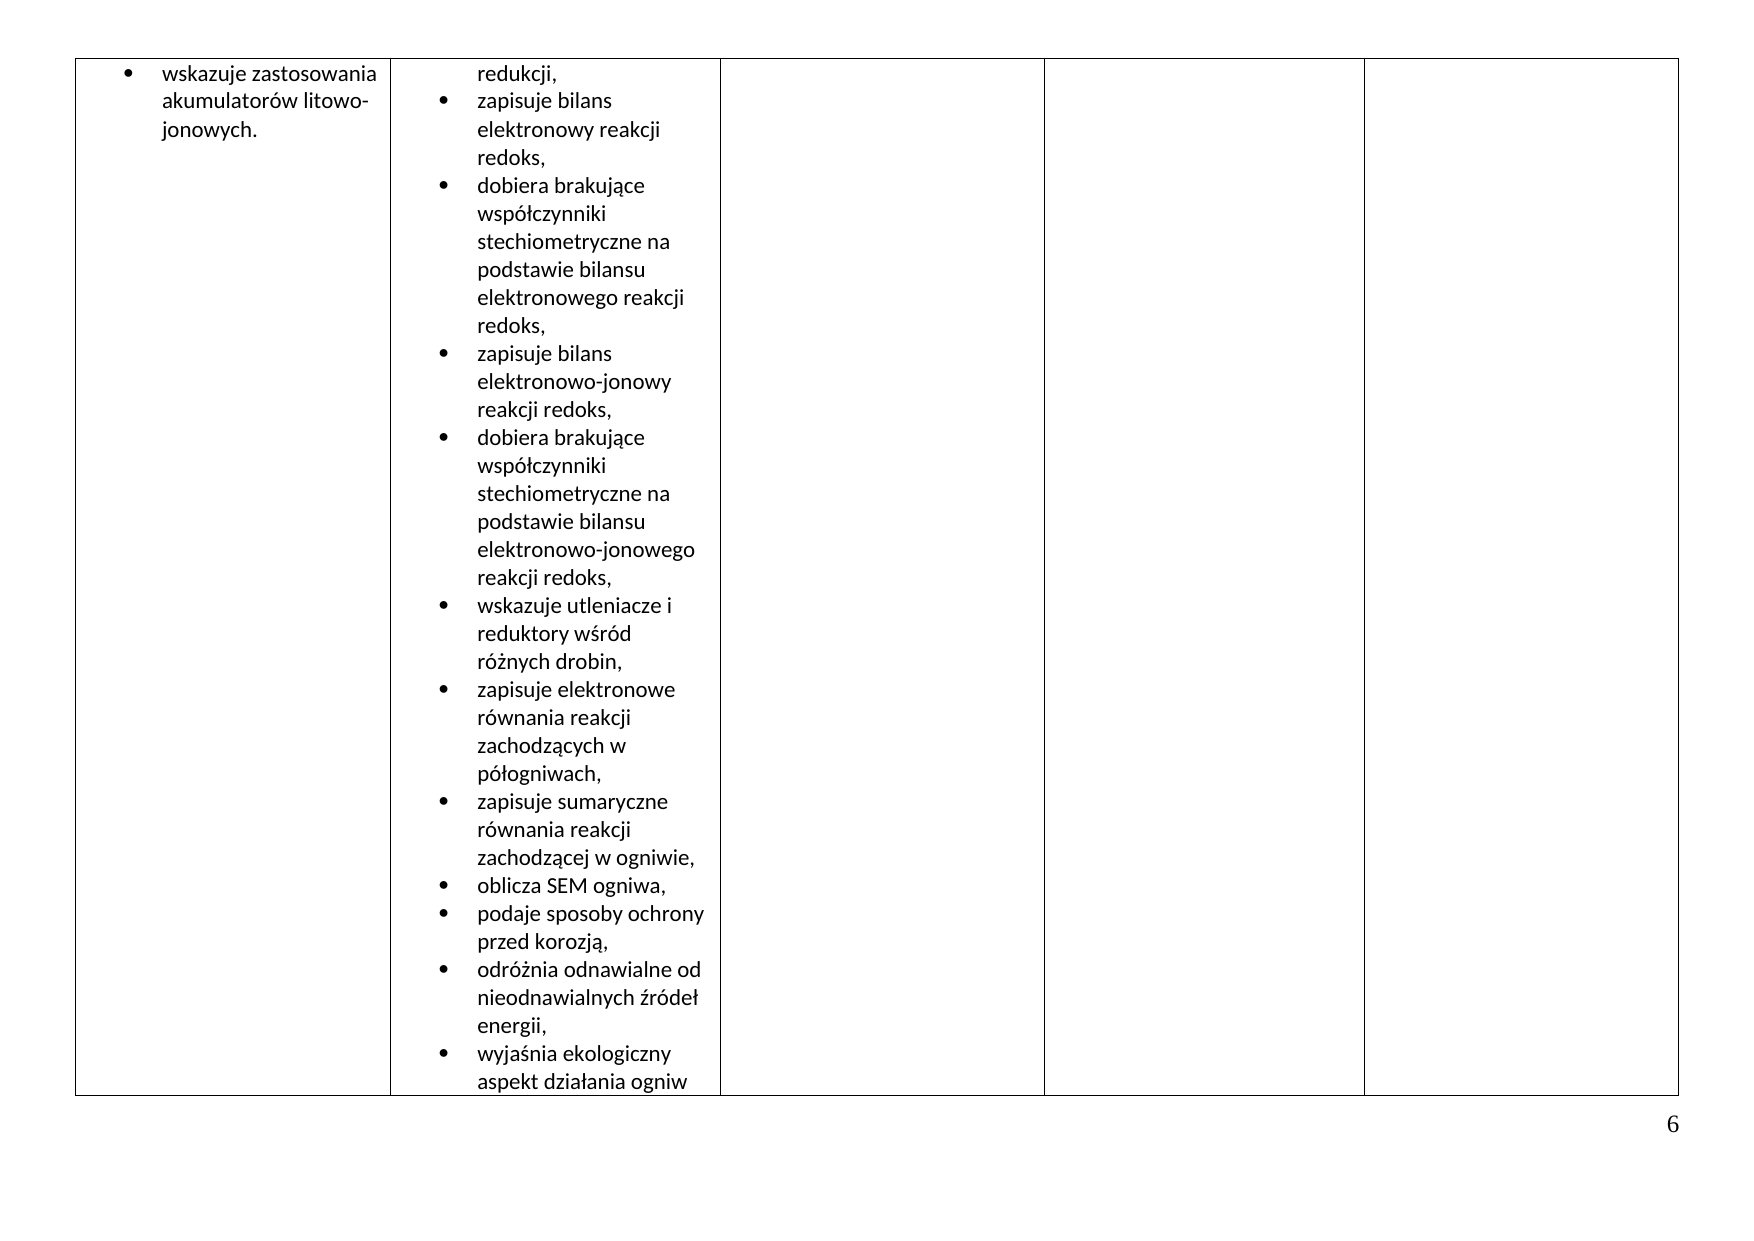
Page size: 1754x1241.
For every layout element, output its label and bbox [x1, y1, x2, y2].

table_cell [391, 59, 720, 1095]
table_cell [1365, 59, 1678, 1095]
table_cell [1045, 59, 1364, 1095]
table_cell [76, 59, 390, 1095]
table_cell [721, 59, 1044, 1095]
